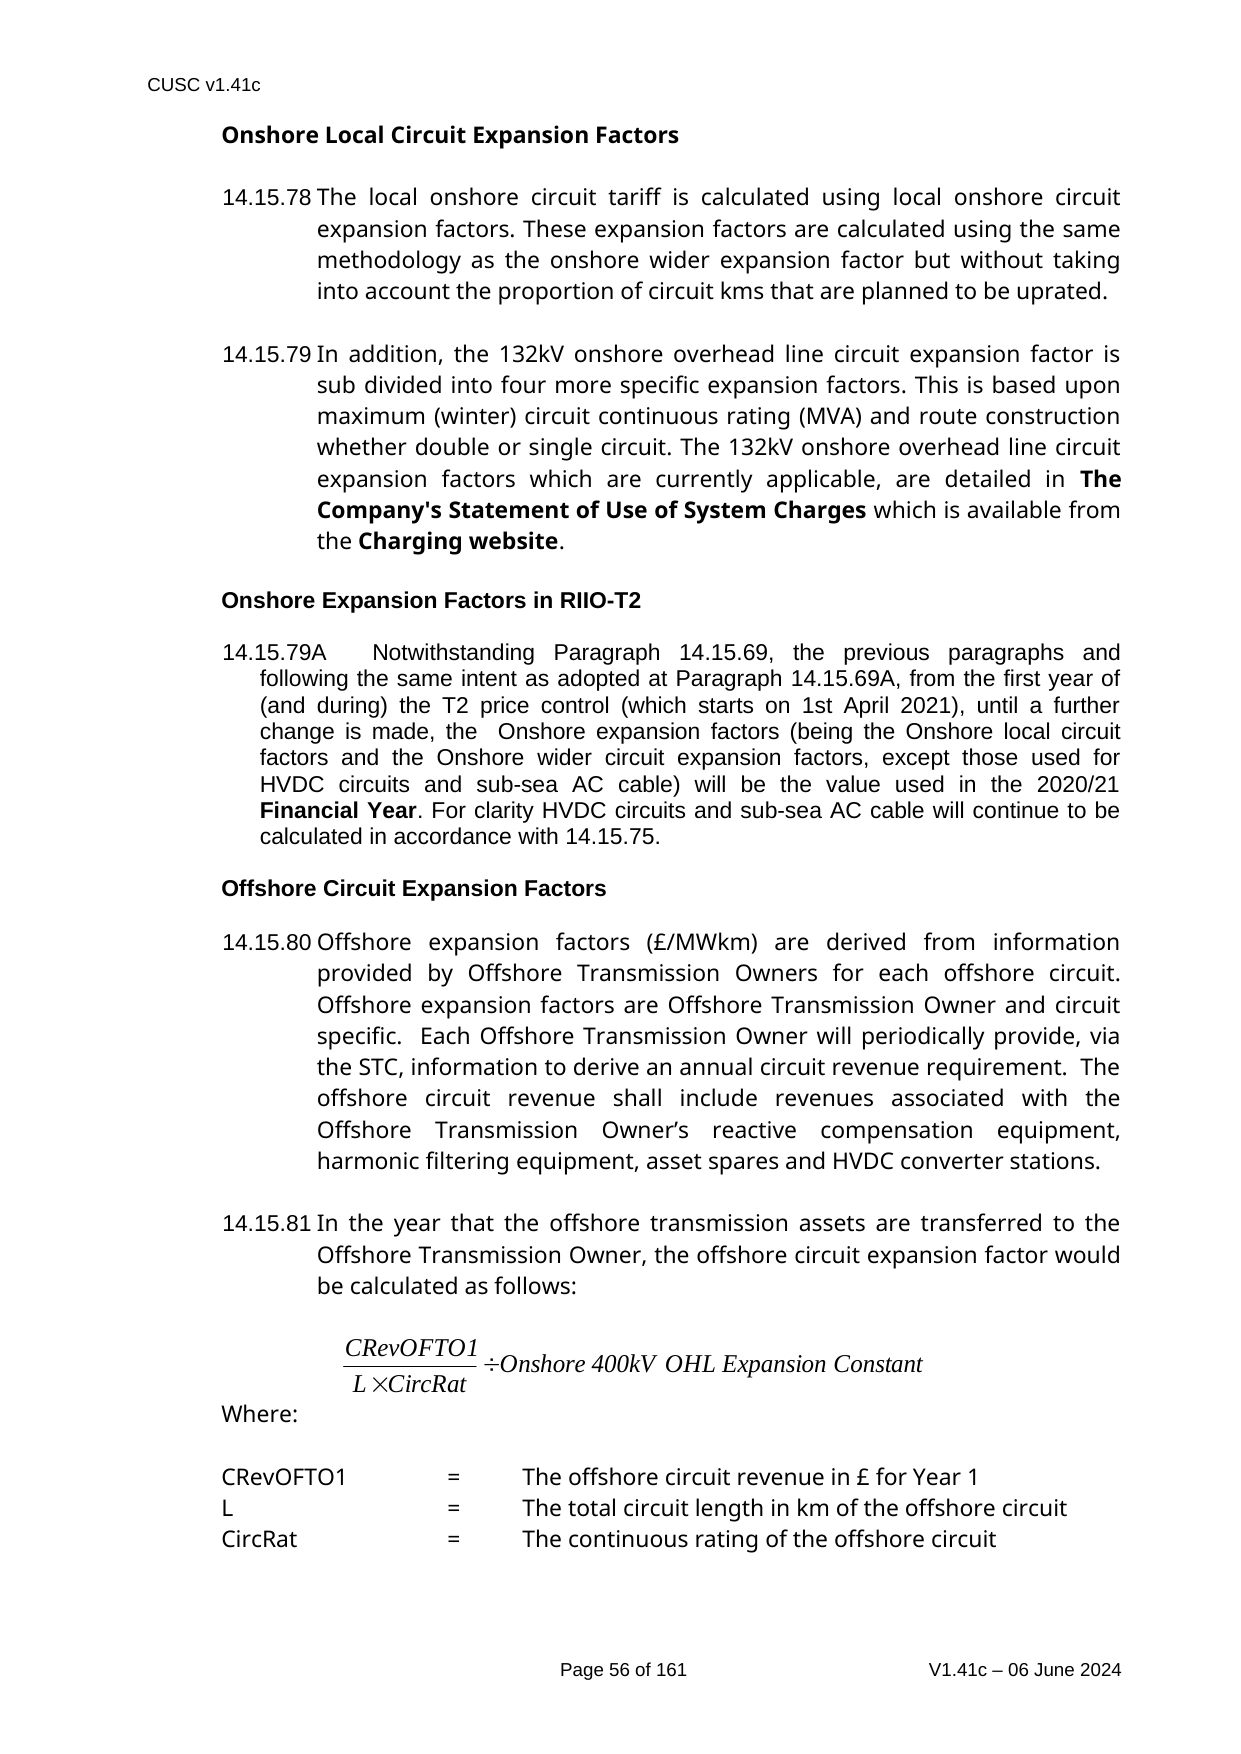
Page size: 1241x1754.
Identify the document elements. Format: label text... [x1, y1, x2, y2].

list The local onshore circuit tariff is calculated using local onshore circuit expansion factors. These expansion factors are calculated using the same methodology as the onshore wider expansion factor but without taking into account the proportion of circuit kms that are planned to be uprated. [222, 181, 1121, 306]
text L = The total circuit length in km of the offshore circuit [147, 1492, 1121, 1523]
list In addition, the 132kV onshore overhead line circuit expansion factor is sub divided into four more specific expansion factors. This is based upon maximum (winter) circuit continuous rating (MVA) and route construction whether double or single circuit. The 132kV onshore overhead line circuit expansion factors which are currently applicable, are detailed in The Company's Statement of Use of System Charges which is available from the Charging website. [222, 337, 1121, 556]
subtitle Onshore Expansion Factors in RIIO-T2 [147, 587, 1121, 614]
list Offshore expansion factors (£/MWkm) are derived from information provided by Offshore Transmission Owners for each offshore circuit. Offshore expansion factors are Offshore Transmission Owner and circuit specific. Each Offshore Transmission Owner will periodically provide, via the STC, information to derive an annual circuit revenue requirement. The offshore circuit revenue shall include revenues associated with the Offshore Transmission Owner’s reactive compensation equipment, harmonic filtering equipment, asset spares and HVDC converter stations. [222, 926, 1121, 1176]
text Onshore Local Circuit Expansion Factors [221, 119, 1121, 150]
list In the year that the offshore transmission assets are transferred to the Offshore Transmission Owner, the offshore circuit expansion factor would be calculated as follows: [222, 1207, 1121, 1301]
subtitle Offshore Circuit Expansion Factors [147, 875, 1121, 901]
subtitle Notwithstanding Paragraph 14.15.69, the previous paragraphs and following the same intent as adopted at Paragraph 14.15.69A, from the first year of (and during) the T2 price control (which starts on 1st April 2021), until a further change is made, the Onshore expansion factors (being the Onshore local circuit factors and the Onshore wider circuit expansion factors, except those used for HVDC circuits and sub-sea AC cable) will be the value used in the 2020/21 Financial Year. For clarity HVDC circuits and sub-sea AC cable will continue to be calculated in accordance with 14.15.75. [222, 639, 1121, 850]
text Where: [147, 1398, 1121, 1430]
text CircRat = The continuous rating of the offshore circuit [147, 1523, 1121, 1555]
text CRevOFTO1 = The offshore circuit revenue in £ for Year 1 [147, 1461, 1121, 1492]
